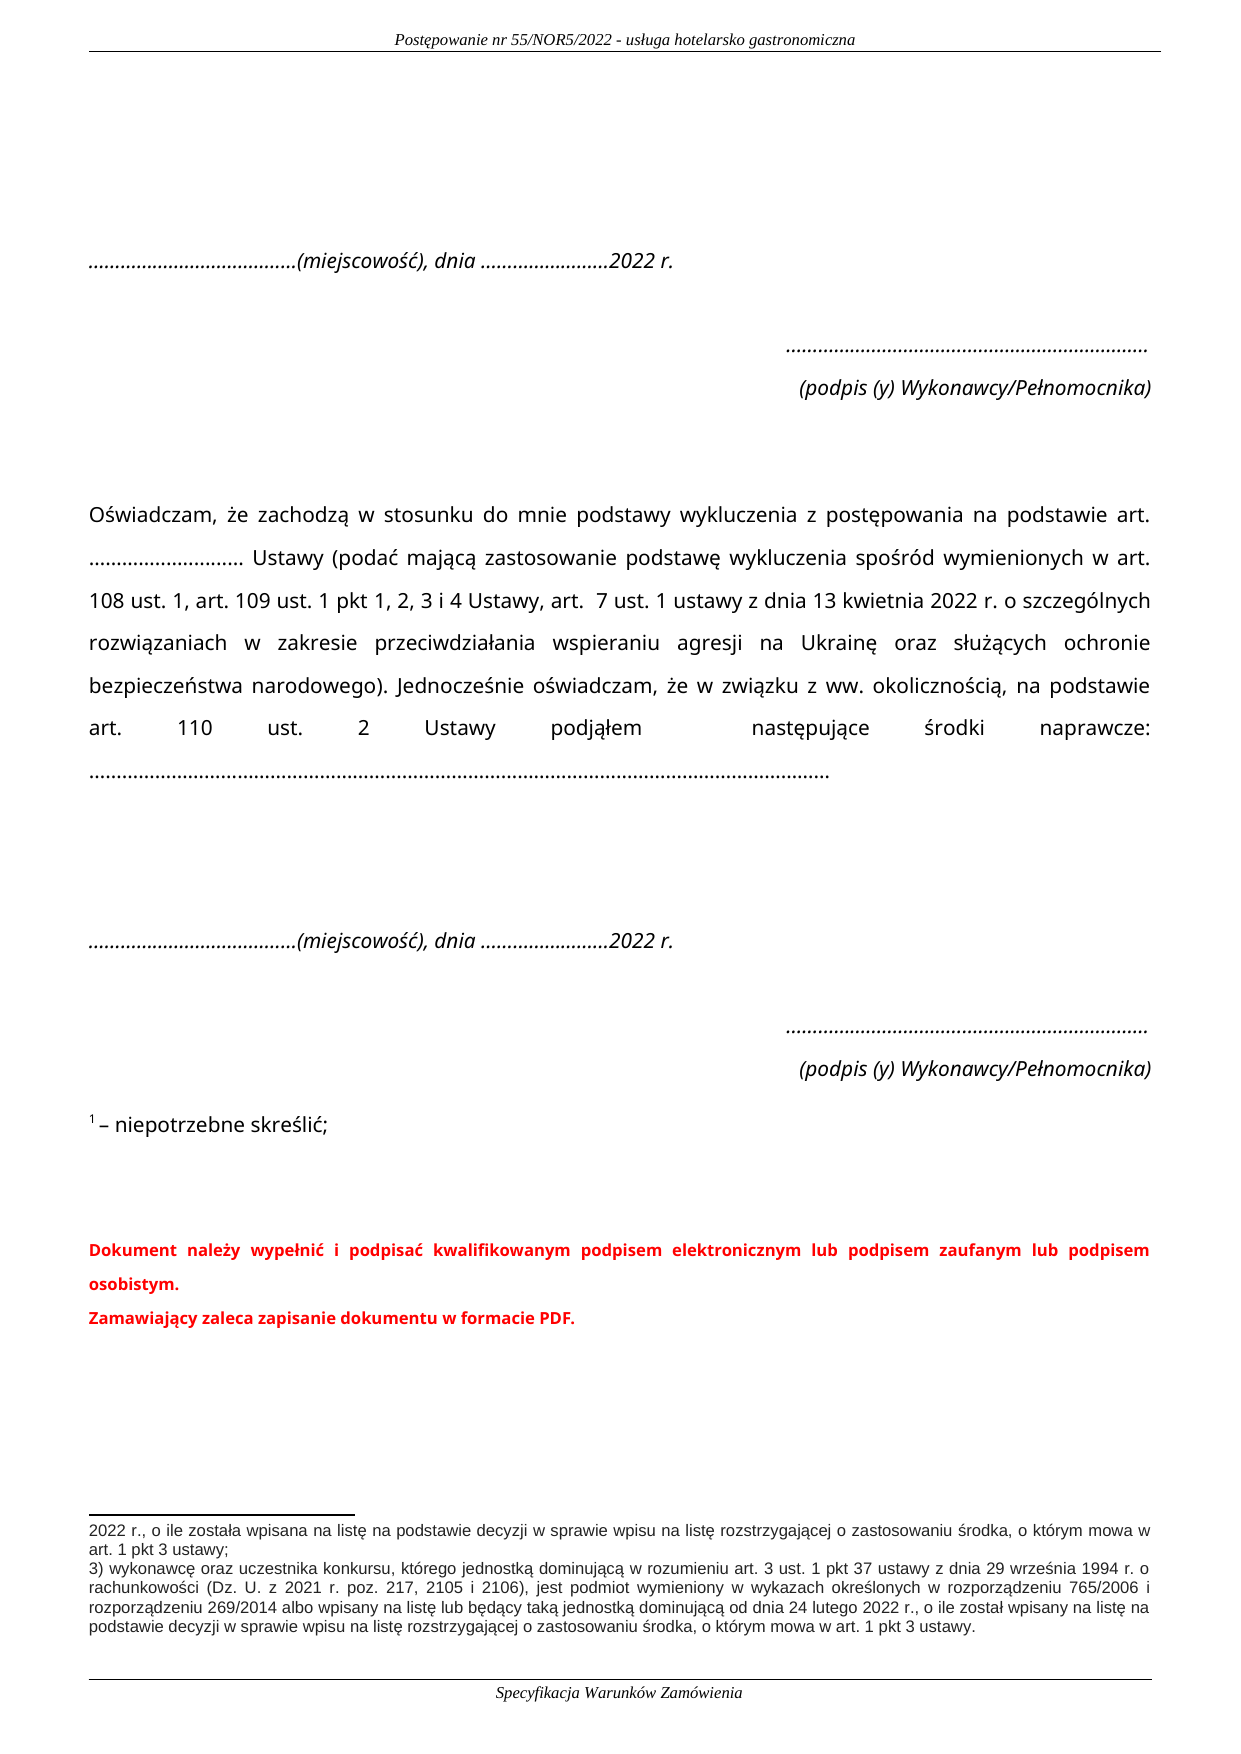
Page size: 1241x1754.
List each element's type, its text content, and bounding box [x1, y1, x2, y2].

text Zamawiający zaleca zapisanie dokumentu w formacie PDF. [89, 1306, 1152, 1329]
text Dokument należy wypełnić i podpisać kwalifikowanym podpisem elektronicznym lub podpisem zaufanym lub podpisem osobistym. [89, 1238, 1152, 1295]
text ……………………………………..…………………… [89, 1011, 1152, 1039]
text (podpis (y) Wykonawcy/Pełnomocnika) [89, 1054, 1152, 1082]
text Oświadczam, że zachodzą w stosunku do mnie podstawy wykluczenia z postępowania na podstawie art. …………................ Ustawy (podać mającą zastosowanie podstawę wykluczenia spośród wymienionych w art. 108 ust. 1, art. 109 ust. 1 pkt 1, 2, 3 i 4 Ustawy, art. 7 ust. 1 ustawy z dnia 13 kwietnia 2022 r. o szczególnych rozwiązaniach w zakresie przeciwdziałania wspieraniu agresji na Ukrainę oraz służących ochronie bezpieczeństwa narodowego). Jednocześnie oświadczam, że w związku z ww. okolicznością, na podstawie art. 110 ust. 2 Ustawy podjąłem następujące środki naprawcze: ……………………………………………………………………………………………………………………… [89, 501, 1152, 784]
text …………………………………(miejscowość), dnia ……………………2022 r. [89, 246, 1152, 274]
text 1 – niepotrzebne skreślić; [89, 1111, 1152, 1139]
text (podpis (y) Wykonawcy/Pełnomocnika) [89, 373, 1152, 402]
text …………………………………(miejscowość), dnia ……………………2022 r. [89, 927, 1152, 955]
text ……………………………………..…………………… [89, 331, 1152, 359]
